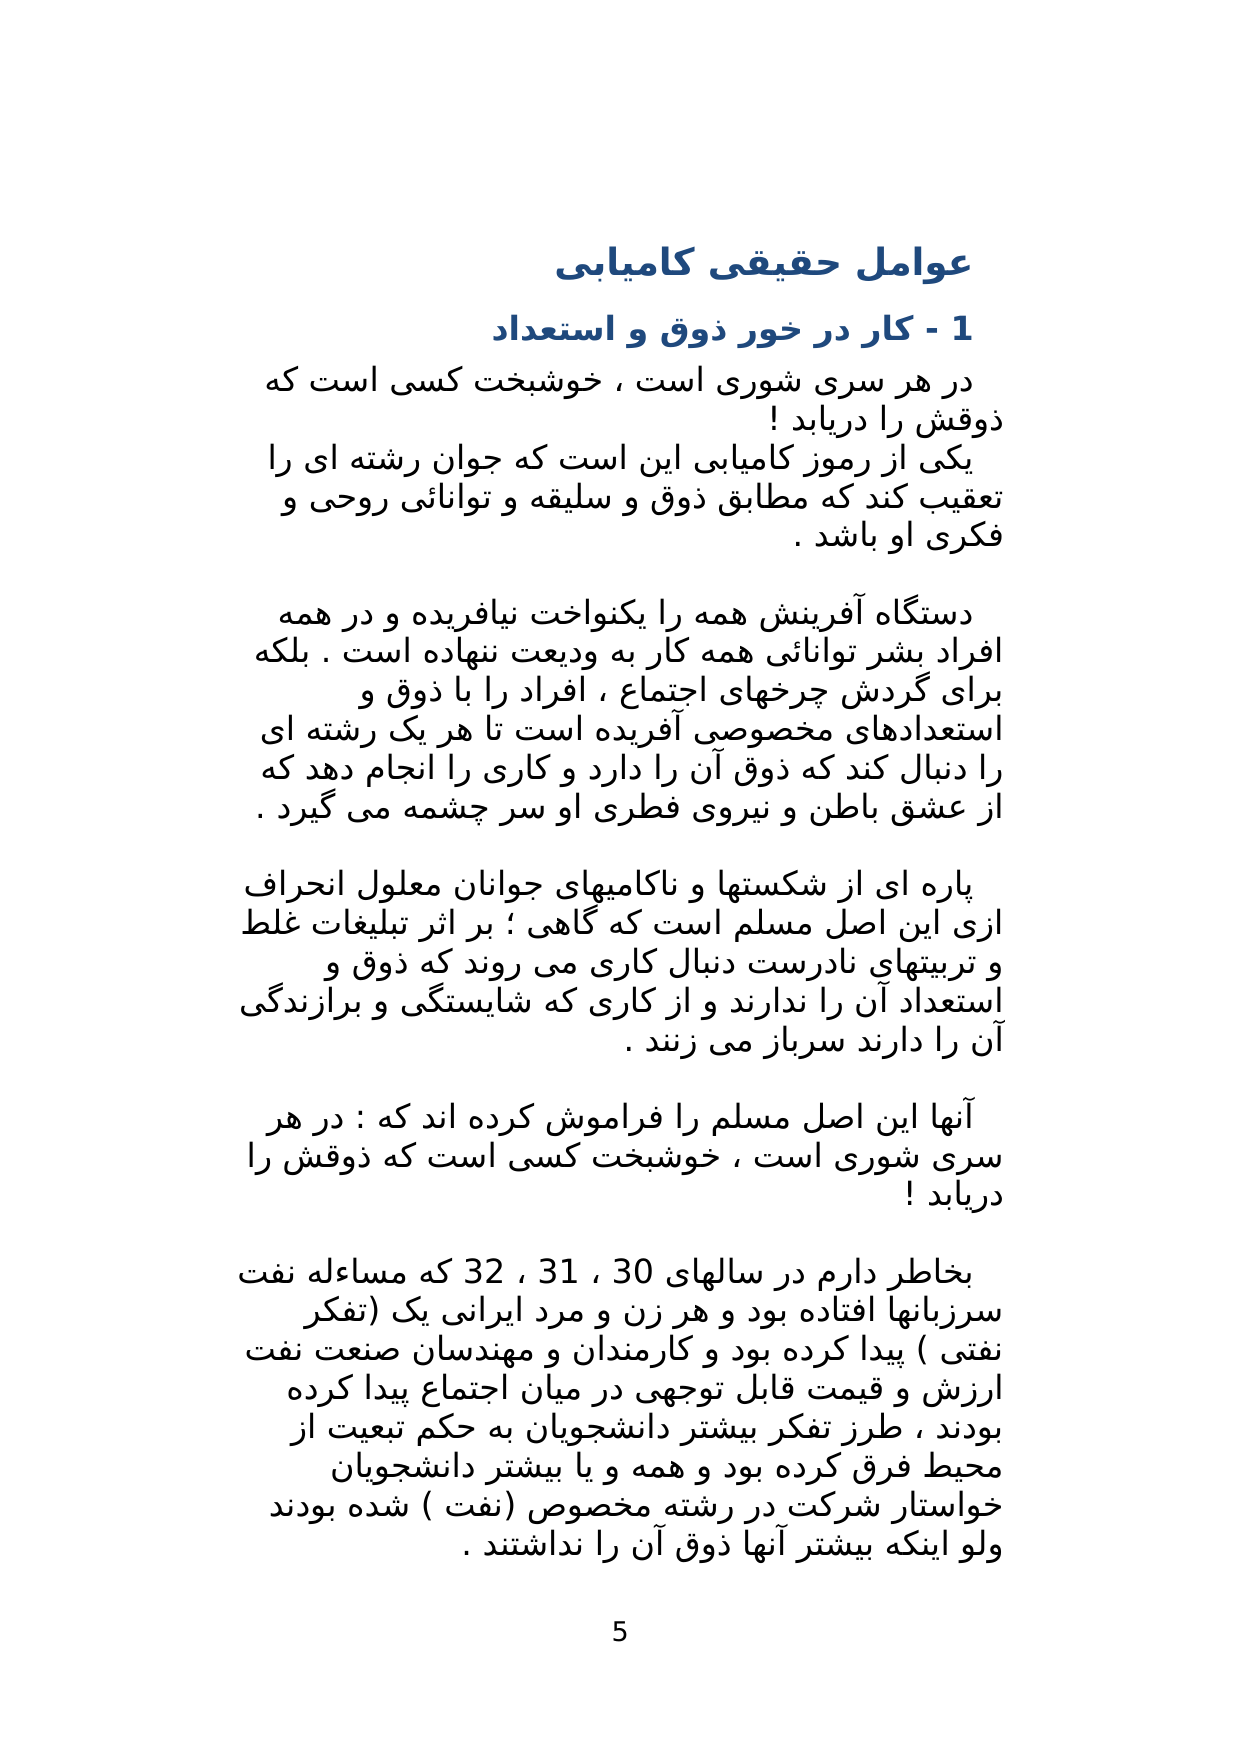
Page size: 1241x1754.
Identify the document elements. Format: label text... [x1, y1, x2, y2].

text یکی از رموز کامیابی این است که جوان رشته ای را تعقیب کند که مطابق ذوق و سلیقه و توانائی روحی و فکری او باشد . [236, 438, 1004, 555]
text پاره ای از شکستها و ناکامیهای جوانان معلول انحراف ازی این اصل مسلم است که گاهی ؛ بر اثر تبلیغات غلط و تربیتهای نادرست دنبال کاری می روند که ذوق و استعداد آن را ندارند و از کاری که شایستگی و برازندگی آن را دارند سرباز می زنند . [236, 864, 1004, 1059]
text در هر سری شوری است ، خوشبخت کسی است که ذوقش را دریابد ! [236, 361, 1004, 438]
subtitle 1 - کار در خور ذوق و استعداد [236, 309, 1004, 348]
text بخاطر دارم در سالهای 30 ، 31 ، 32 که مساءله نفت سرزبانها افتاده بود و هر زن و مرد ایرانی یک (تفکر نفتی ) پیدا کرده بود و کارمندان و مهندسان صنعت نفت ارزش و قیمت قابل توجهی در میان اجتماع پیدا کرده بودند ، طرز تفکر بیشتر دانشجویان به حکم تبعیت از محیط فرق کرده بود و همه و یا بیشتر دانشجویان خواستار شرکت در رشته مخصوص (نفت ) شده بودند ولو اینکه بیشتر آنها ذوق آن را نداشتند . [236, 1252, 1004, 1563]
subtitle عوامل حقیقی کامیابی [236, 241, 1004, 284]
text آنها این اصل مسلم را فراموش کرده اند که : در هر سری شوری است ، خوشبخت کسی است که ذوقش را دریابد ! [236, 1097, 1004, 1214]
text دستگاه آفرینش همه را یکنواخت نیافریده و در همه افراد بشر توانائی همه کار به ودیعت ننهاده است . بلکه برای گردش چرخهای اجتماع ، افراد را با ذوق و استعدادهای مخصوصی آفریده است تا هر یک رشته ای را دنبال کند که ذوق آن را دارد و کاری را انجام دهد که از عشق باطن و نیروی فطری او سر چشمه می گیرد . [236, 593, 1004, 826]
